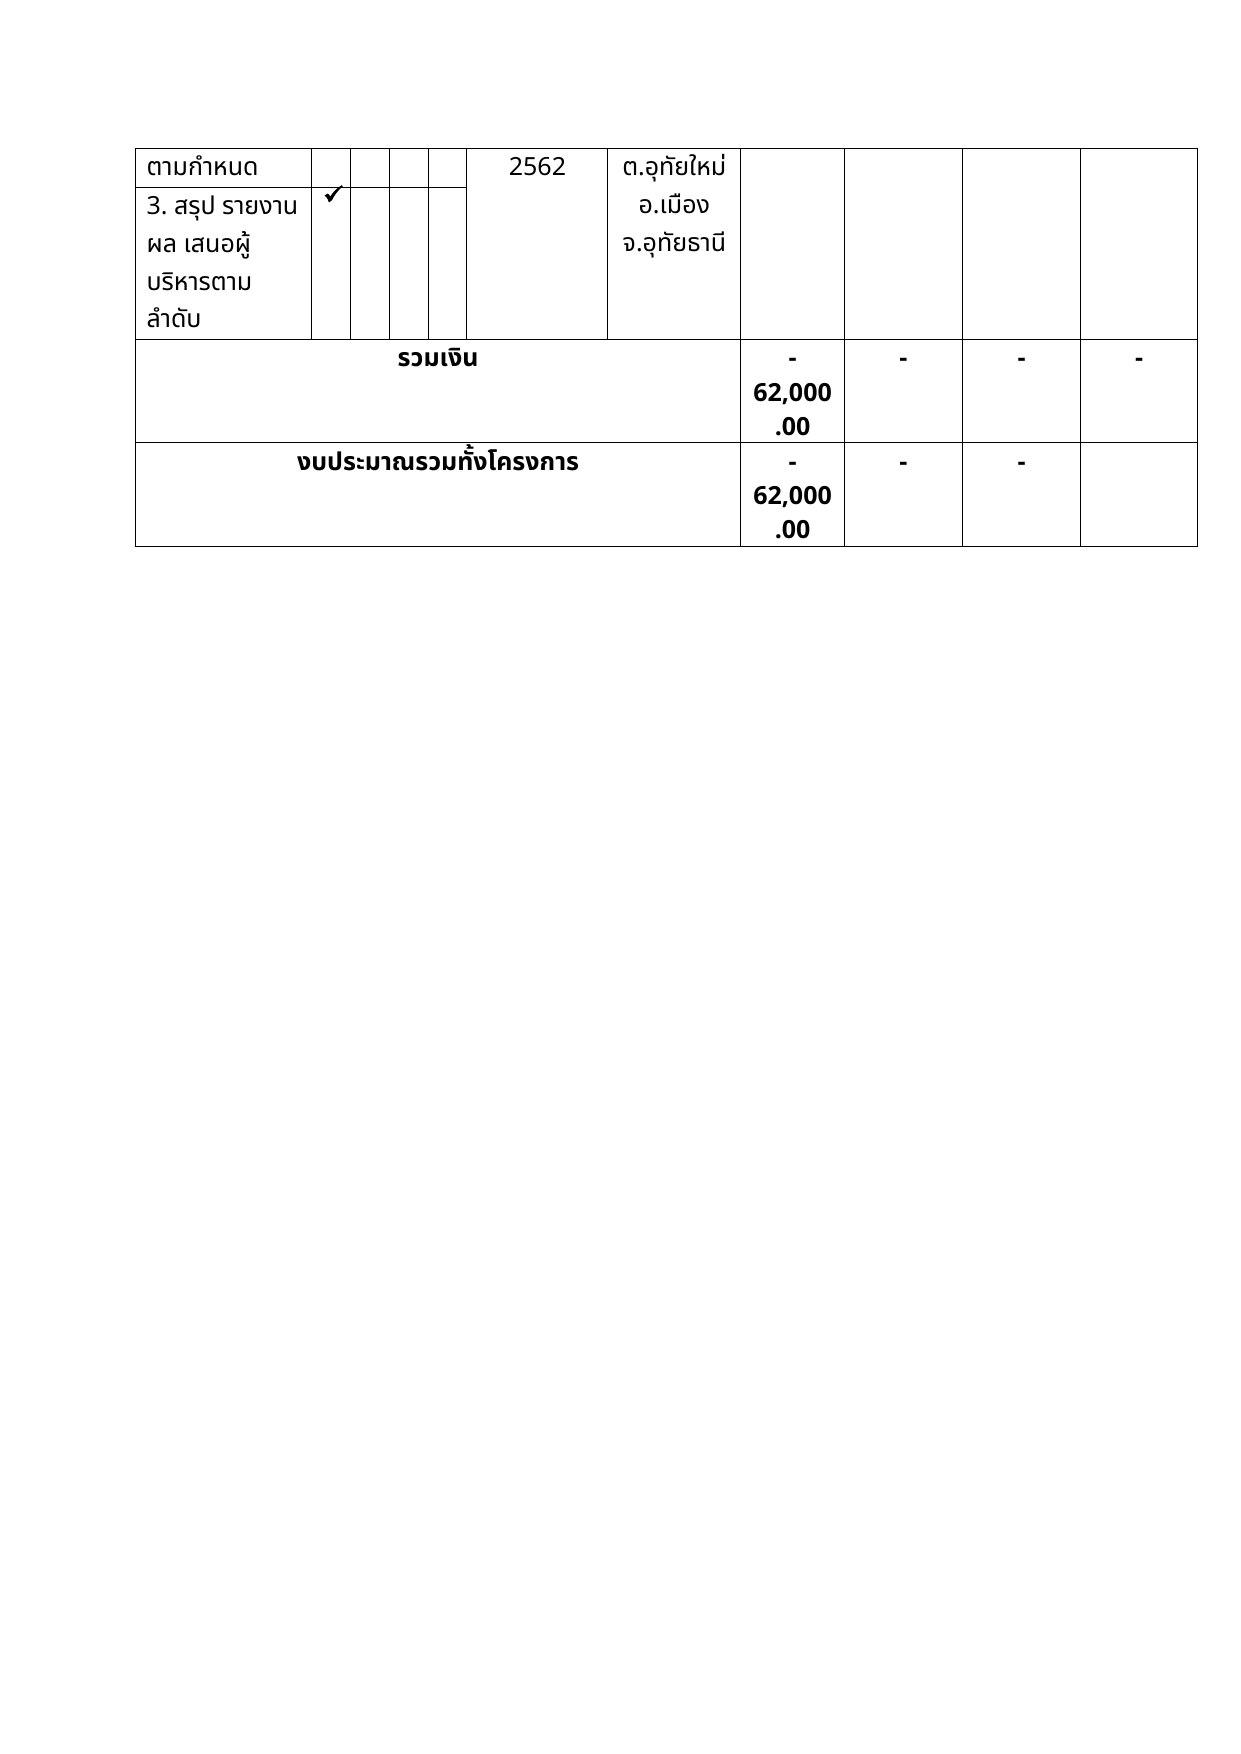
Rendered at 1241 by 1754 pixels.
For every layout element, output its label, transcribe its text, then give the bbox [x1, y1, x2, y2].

table_cell [429, 149, 466, 187]
table_cell [312, 149, 350, 187]
table_cell -62,000.00 [741, 340, 844, 442]
table_cell [390, 188, 428, 339]
table_cell [351, 188, 389, 339]
table_cell - [845, 443, 962, 546]
table_cell - [845, 340, 962, 442]
table_cell [351, 149, 389, 187]
table_cell [429, 188, 466, 339]
table_cell - [963, 443, 1080, 546]
table_cell งบประมาณรวมทั้งโครงการ [136, 443, 740, 546]
table_cell -62,000.00 [741, 443, 844, 546]
table_cell - [963, 340, 1080, 442]
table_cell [136, 149, 311, 187]
table_cell [1081, 443, 1197, 546]
table_cell - [1081, 340, 1197, 442]
table_cell [390, 149, 428, 187]
table_cell 3. สรุป รายงานผล เสนอผู้บริหารตาม ลำดับ [136, 188, 311, 339]
table_cell [312, 188, 350, 339]
table_cell รวมเงิน [136, 340, 740, 442]
